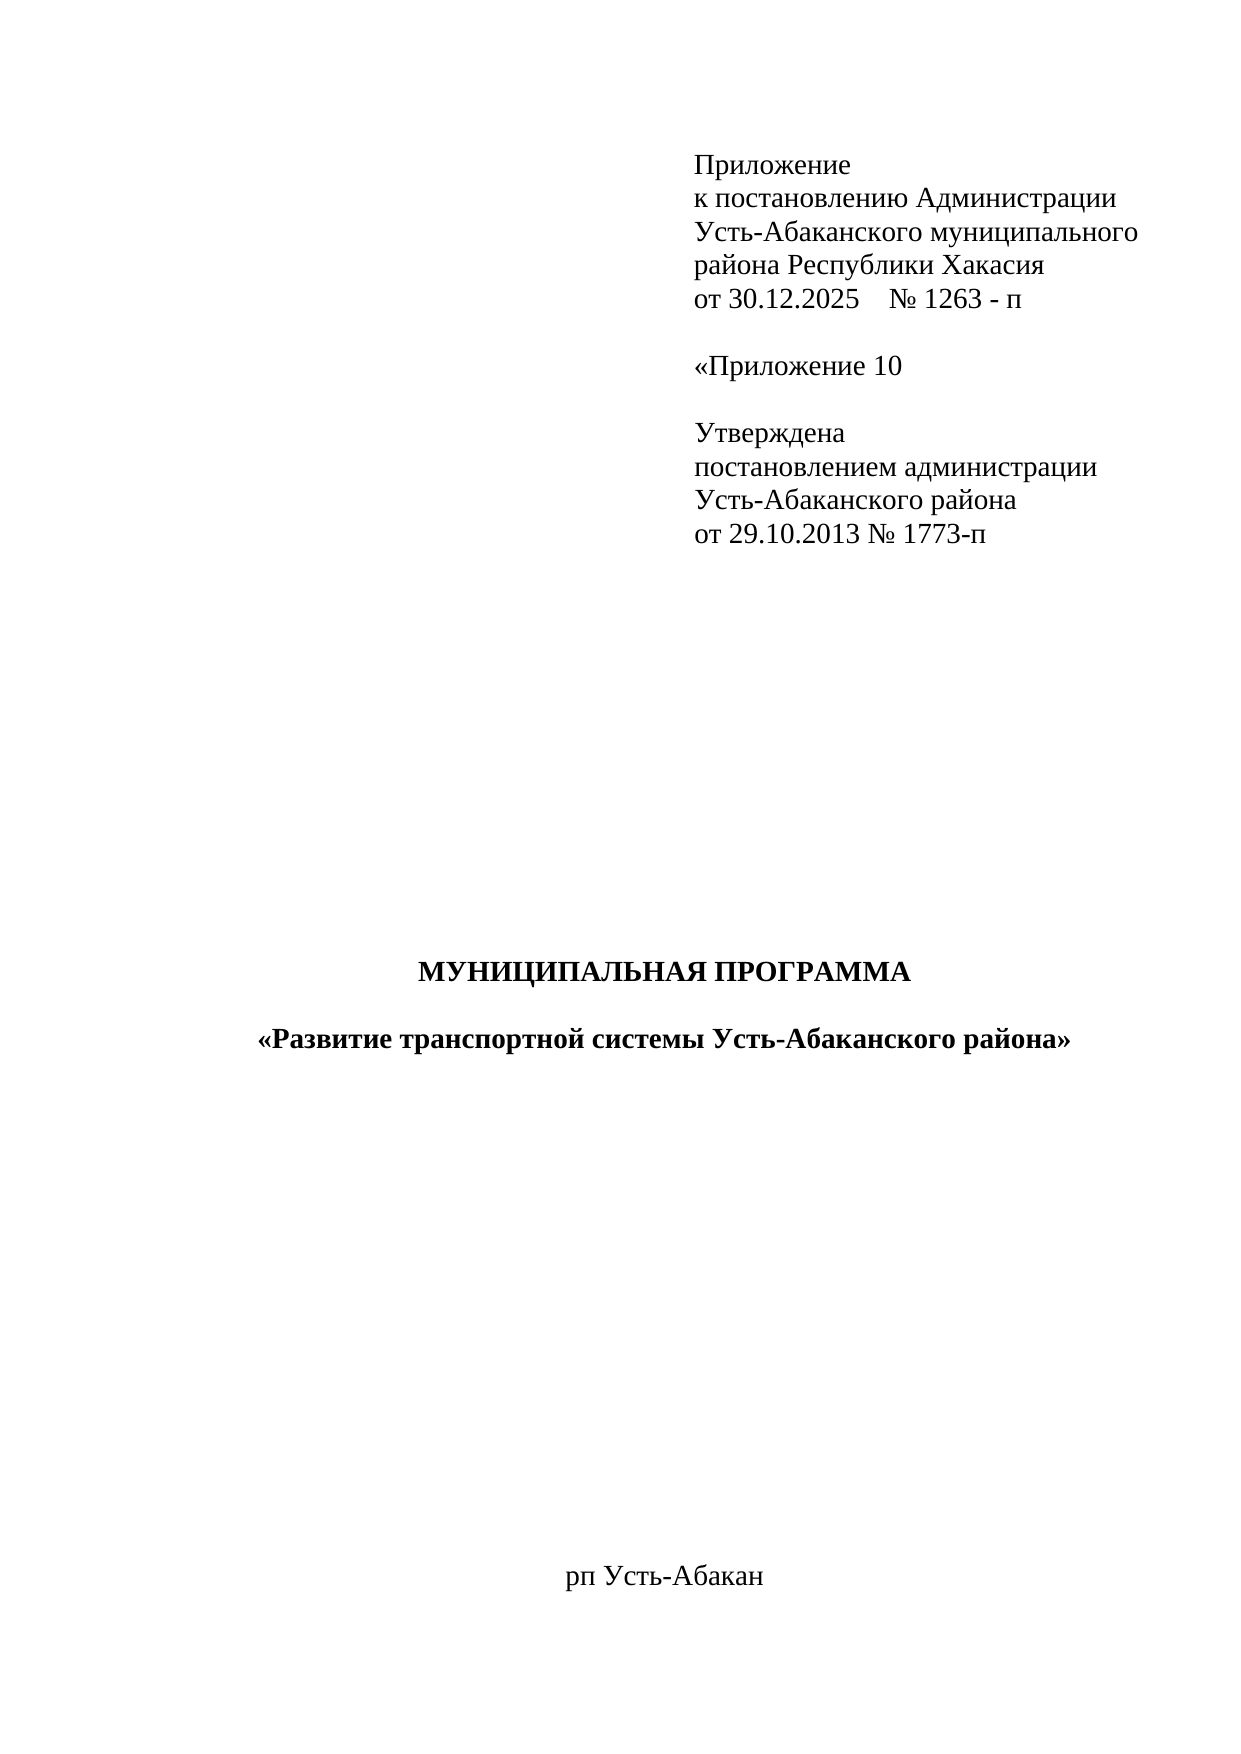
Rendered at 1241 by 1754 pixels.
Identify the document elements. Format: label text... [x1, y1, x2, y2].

text района Республики Хакасия [177, 247, 1152, 281]
text постановлением администрации [694, 449, 1152, 482]
text рп Усть-Абакан [177, 1558, 1152, 1592]
text Утверждена [694, 415, 1152, 449]
text Усть-Абаканского района [694, 482, 1152, 516]
text к постановлению Администрации [177, 180, 1152, 214]
text Приложение [620, 147, 1152, 180]
text «Приложение 10 [177, 348, 1152, 382]
text МУНИЦИПАЛЬНАЯ ПРОГРАММА [177, 954, 1152, 988]
text от 30.12.2025 № 1263 - п [177, 281, 1152, 314]
text «Развитие транспортной системы Усть-Абаканского района» [177, 1021, 1152, 1055]
text Усть-Абаканского муниципального [177, 214, 1152, 247]
text от 29.10.2013 № 1773-п [694, 516, 1152, 549]
